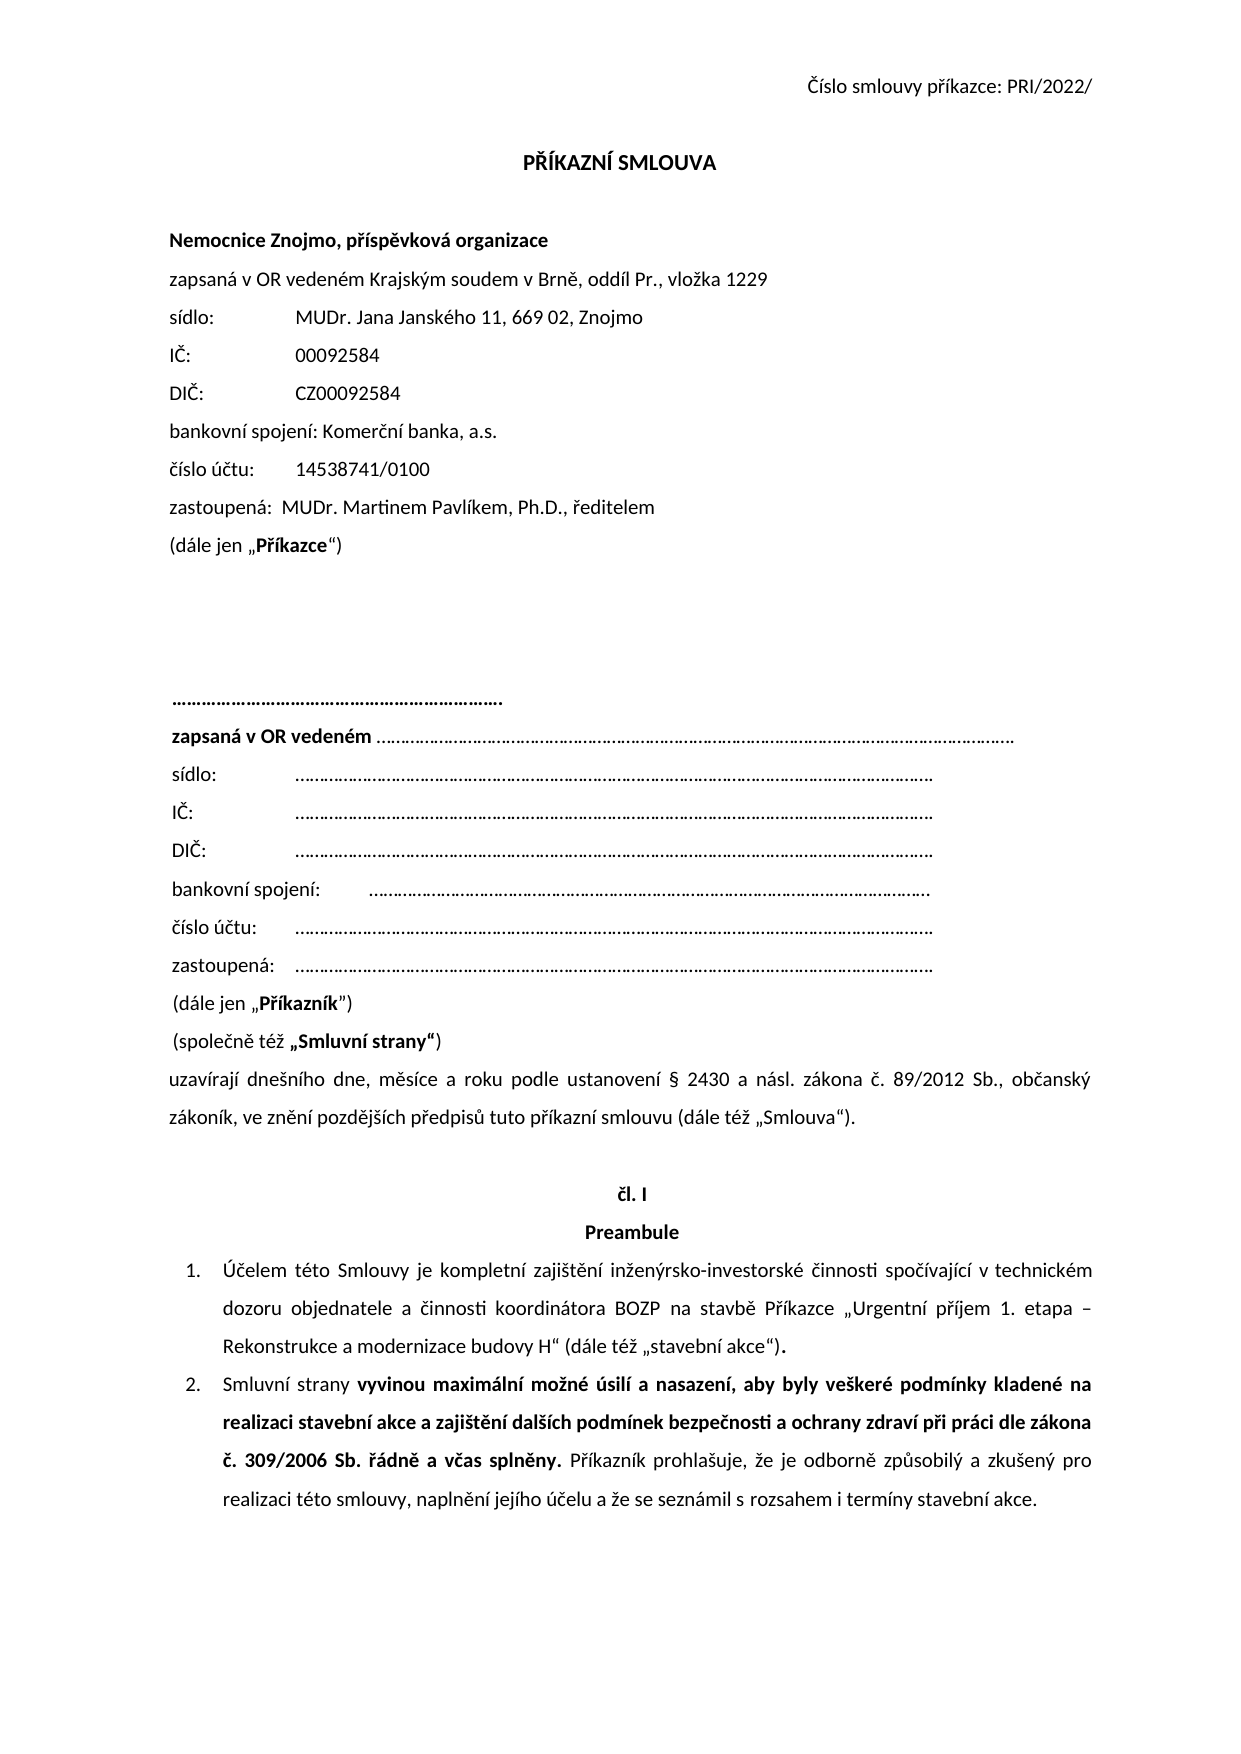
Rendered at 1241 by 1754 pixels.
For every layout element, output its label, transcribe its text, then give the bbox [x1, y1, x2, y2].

text DIČ: CZ00092584 [169, 380, 1093, 406]
text Příkazní smlouva [147, 148, 1093, 176]
text zapsaná v OR vedeném Krajským soudem v Brně, oddíl Pr., vložka 1229 [169, 266, 1093, 291]
text (dále jen „Příkazce“) [169, 533, 1093, 558]
text bankovní spojení: ……………………………………………………………………………………………………… [172, 876, 1093, 901]
list Smluvní strany vyvinou maximální možné úsilí a nasazení, aby byly veškeré podmínky kladené na realizaci stavební akce a zajištění dalších podmínek bezpečnosti a ochrany zdraví při práci dle zákona č. 309/2006 Sb. řádně a včas splněny. Příkazník prohlašuje, že je odborně způsobilý a zkušený pro realizaci této smlouvy, naplnění jejího účelu a že se seznámil s rozsahem i termíny stavební akce. [185, 1371, 1093, 1511]
text zastoupená: MUDr. Martinem Pavlíkem, Ph.D., ředitelem [169, 494, 1093, 520]
text číslo účtu: ……………………………………………………………………………………………………………………. [172, 914, 1093, 939]
text bankovní spojení: Komerční banka, a.s. [169, 418, 1093, 444]
text Preambule [172, 1219, 1093, 1244]
text sídlo: ……………………………………………………………………………………………………………………. [172, 761, 1093, 787]
list Účelem této Smlouvy je kompletní zajištění inženýrsko-investorské činnosti spočívající v technickém dozoru objednatele a činnosti koordinátora BOZP na stavbě Příkazce „Urgentní příjem 1. etapa – Rekonstrukce a modernizace budovy H“ (dále též „stavební akce“). [185, 1257, 1093, 1359]
text Nemocnice Znojmo, příspěvková organizace [148, 228, 1093, 253]
text (společně též „Smluvní strany“) [172, 1028, 1093, 1054]
text zastoupená: ……………………………………………………………………………………………………………………. [172, 952, 1093, 977]
text IČ: 00092584 [169, 342, 1093, 367]
text zapsaná v OR vedeném ……………………………………………………………………………………………………………………. [172, 723, 1093, 749]
text uzavírají dnešního dne, měsíce a roku podle ustanovení § 2430 a násl. zákona č. 89/2012 Sb., občanský zákoník, ve znění pozdějších předpisů tuto příkazní smlouvu (dále též „Smlouva“). [168, 1066, 1093, 1130]
text …………………………………………………………. [172, 685, 1093, 711]
text IČ: ……………………………………………………………………………………………………………………. [172, 799, 1093, 825]
text (dále jen „Příkazník”) [172, 990, 1093, 1016]
text čl. I [172, 1181, 1093, 1206]
text DIČ: ……………………………………………………………………………………………………………………. [172, 838, 1093, 863]
text číslo účtu: 14538741/0100 [169, 456, 1093, 482]
text sídlo: MUDr. Jana Janského 11, 669 02, Znojmo [169, 304, 1093, 329]
